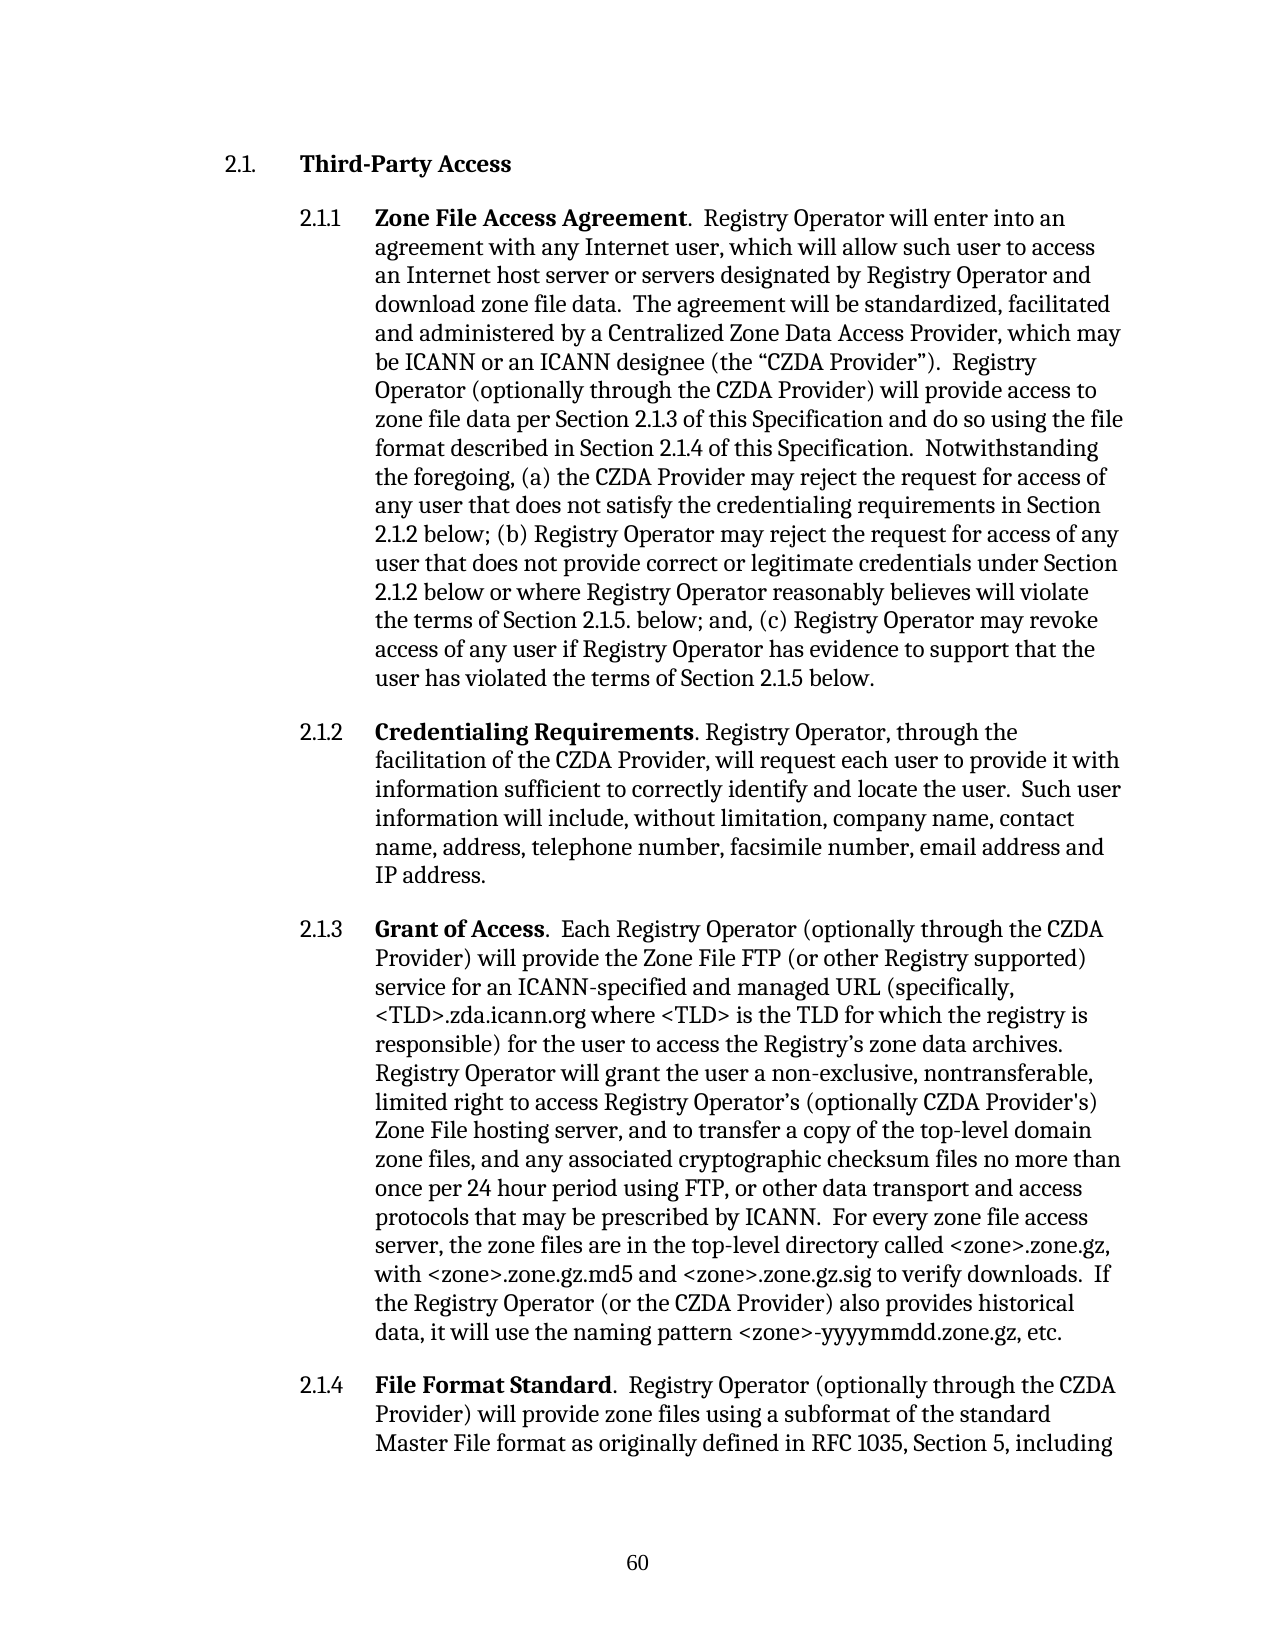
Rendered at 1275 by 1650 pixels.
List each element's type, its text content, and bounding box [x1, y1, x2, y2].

text Grant of Access. Each Registry Operator (optionally through the CZDA Provider) will provide the Zone File FTP (or other Registry supported) service for an ICANN-specified and managed URL (specifically, <TLD>.zda.icann.org where <TLD> is the TLD for which the registry is responsible) for the user to access the Registry’s zone data archives. Registry Operator will grant the user a non-exclusive, nontransferable, limited right to access Registry Operator’s (optionally CZDA Provider's) Zone File hosting server, and to transfer a copy of the top-level domain zone files, and any associated cryptographic checksum files no more than once per 24 hour period using FTP, or other data transport and access protocols that may be prescribed by ICANN. For every zone file access server, the zone files are in the top-level directory called <zone>.zone.gz, with <zone>.zone.gz.md5 and <zone>.zone.gz.sig to verify downloads. If the Registry Operator (or the CZDA Provider) also provides historical data, it will use the naming pattern <zone>-yyyymmdd.zone.gz, etc. [300, 915, 1125, 1346]
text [300, 1371, 1125, 1457]
text Zone File Access Agreement. Registry Operator will enter into an agreement with any Internet user, which will allow such user to access an Internet host server or servers designated by Registry Operator and download zone file data. The agreement will be standardized, facilitated and administered by a Centralized Zone Data Access Provider, which may be ICANN or an ICANN designee (the “CZDA Provider”). Registry Operator (optionally through the CZDA Provider) will provide access to zone file data per Section 2.1.3 of this Specification and do so using the file format described in Section 2.1.4 of this Specification. Notwithstanding the foregoing, (a) the CZDA Provider may reject the request for access of any user that does not satisfy the credentialing requirements in Section 2.1.2 below; (b) Registry Operator may reject the request for access of any user that does not provide correct or legitimate credentials under Section 2.1.2 below or where Registry Operator reasonably believes will violate the terms of Section 2.1.5. below; and, (c) Registry Operator may revoke access of any user if Registry Operator has evidence to support that the user has violated the terms of Section 2.1.5 below. [300, 204, 1125, 692]
text Third-Party Access [225, 150, 1125, 179]
text Credentialing Requirements. Registry Operator, through the facilitation of the CZDA Provider, will request each user to provide it with information sufficient to correctly identify and locate the user. Such user information will include, without limitation, company name, contact name, address, telephone number, facsimile number, email address and IP address. [300, 717, 1125, 890]
